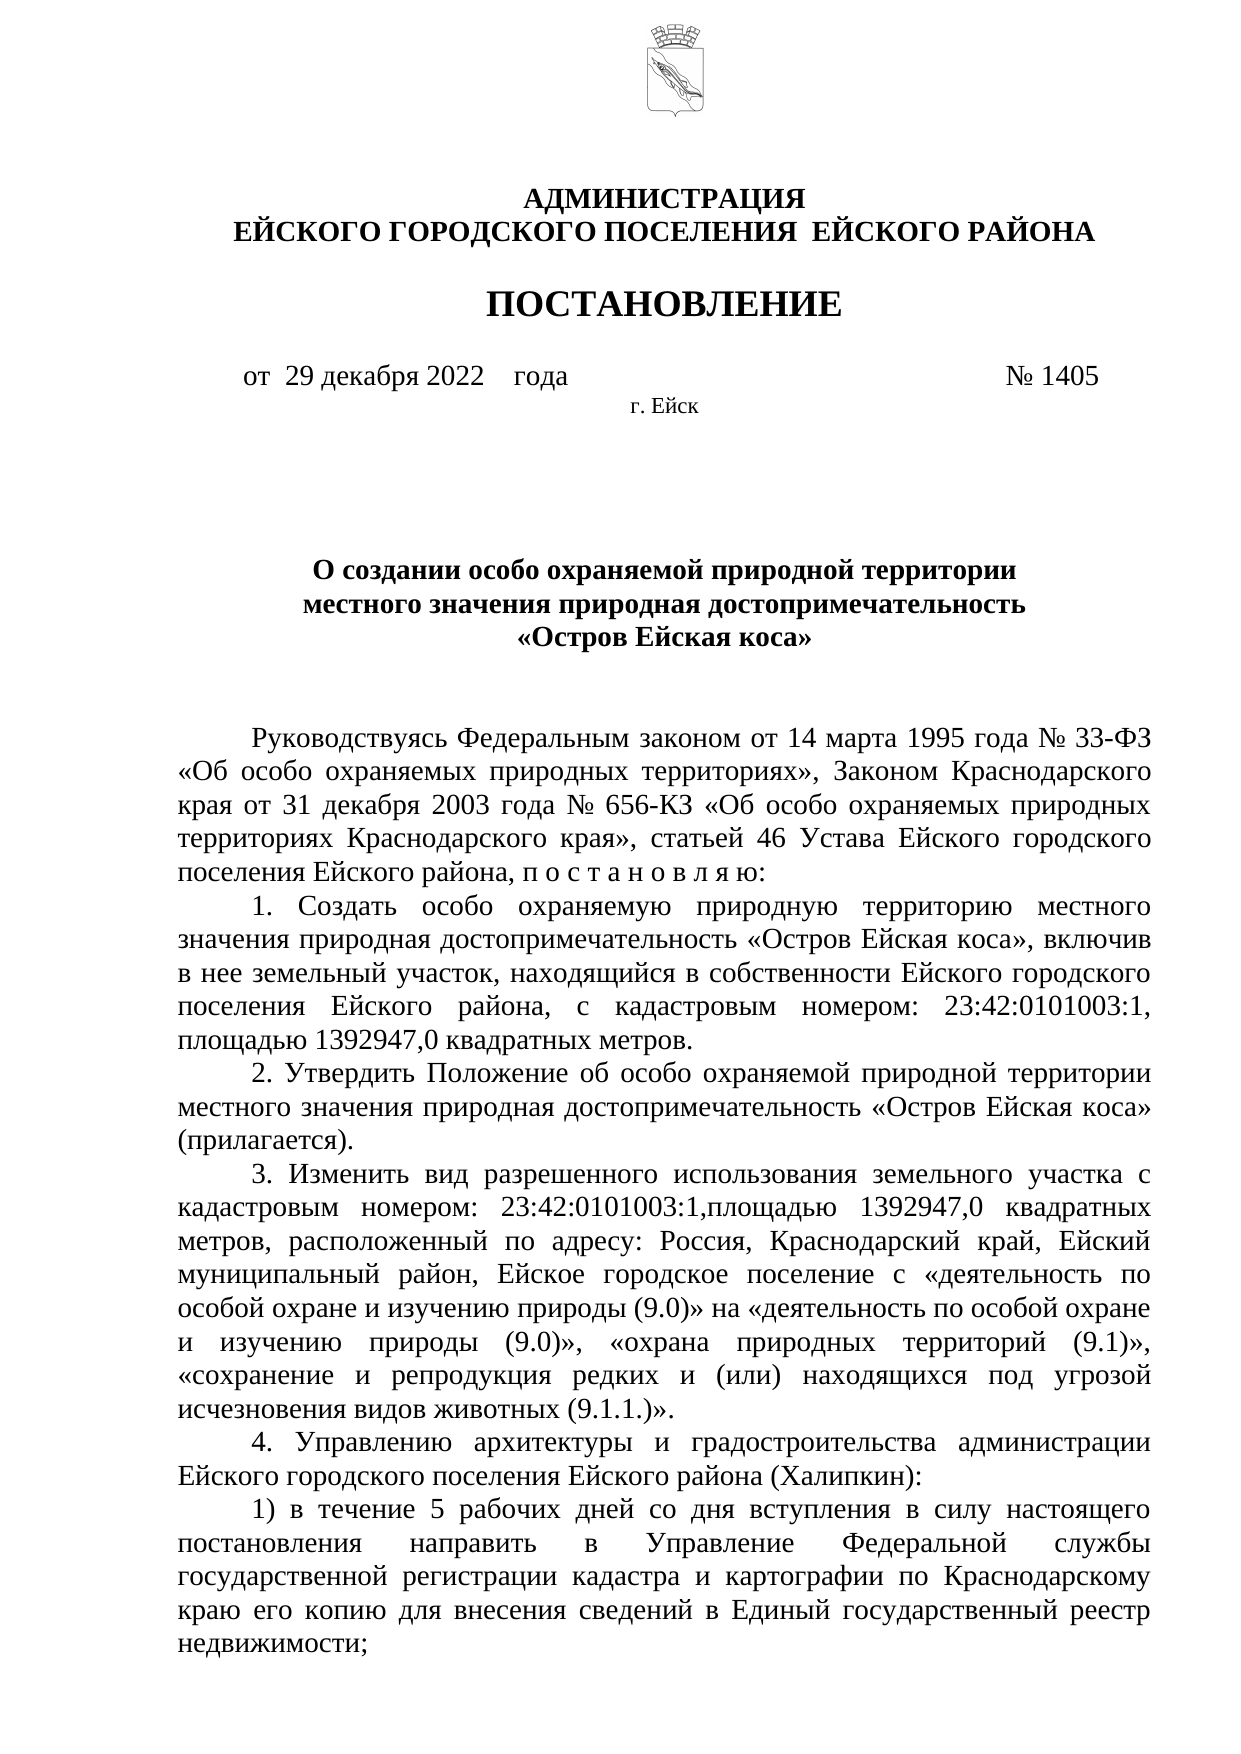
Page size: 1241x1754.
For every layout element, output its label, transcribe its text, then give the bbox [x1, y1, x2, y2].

picture [646, 24, 706, 118]
title местного значения природная достопримечательность [177, 586, 1152, 619]
text 1) в течение 5 рабочих дней со дня вступления в силу настоящего постановления направить в Управление Федеральной службы государственной регистрации кадастра и картографии по Краснодарскому краю его копию для внесения сведений в Единый государственный реестр недвижимости; [177, 1491, 1152, 1659]
title О создании особо охраняемой природной территории [177, 552, 1152, 586]
text 2. Утвердить Положение об особо охраняемой природной территории местного значения природная достопримечательность «Остров Ейская коса» (прилагается). [177, 1055, 1152, 1156]
text от 29 декабря 2022 года № 1405 [177, 358, 1152, 392]
text 4. Управлению архитектуры и градостроительства администрации Ейского городского поселения Ейского района (Халипкин): [177, 1424, 1152, 1491]
text ПОСТАНОВЛЕНИЕ [177, 281, 1152, 324]
text Руководствуясь Федеральным законом от 14 марта 1995 года № 33-ФЗ «Об особо охраняемых природных территориях», Законом Краснодарского края от 31 декабря 2003 года № 656-КЗ «Об особо охраняемых природных территориях Краснодарского края», статьей 46 Устава Ейского городского поселения Ейского района, п о с т а н о в л я ю: [177, 720, 1152, 888]
text 1. Создать особо охраняемую природную территорию местного значения природная достопримечательность «Остров Ейская коса», включив в нее земельный участок, находящийся в собственности Ейского городского поселения Ейского района, с кадастровым номером: 23:42:0101003:1, площадью 1392947,0 квадратных метров. [177, 888, 1152, 1055]
title «Остров Ейская коса» [177, 619, 1152, 653]
text ЕЙСКОГО ГОРОДСКОГО ПОСЕЛЕНИЯ ЕЙСКОГО РАЙОНА [177, 214, 1152, 248]
text г. Ейск [177, 392, 1152, 418]
text 3. Изменить вид разрешенного использования земельного участка с кадастровым номером: 23:42:0101003:1,площадью 1392947,0 квадратных метров, расположенный по адресу: Россия, Краснодарский край, Ейский муниципальный район, Ейское городское поселение с «деятельность по особой охране и изучению природы (9.0)» на «деятельность по особой охране и изучению природы (9.0)», «охрана природных территорий (9.1)», «сохранение и репродукция редких и (или) находящихся под угрозой исчезновения видов животных (9.1.1.)». [177, 1156, 1152, 1424]
text АДМИНИСТРАЦИЯ [177, 181, 1152, 214]
